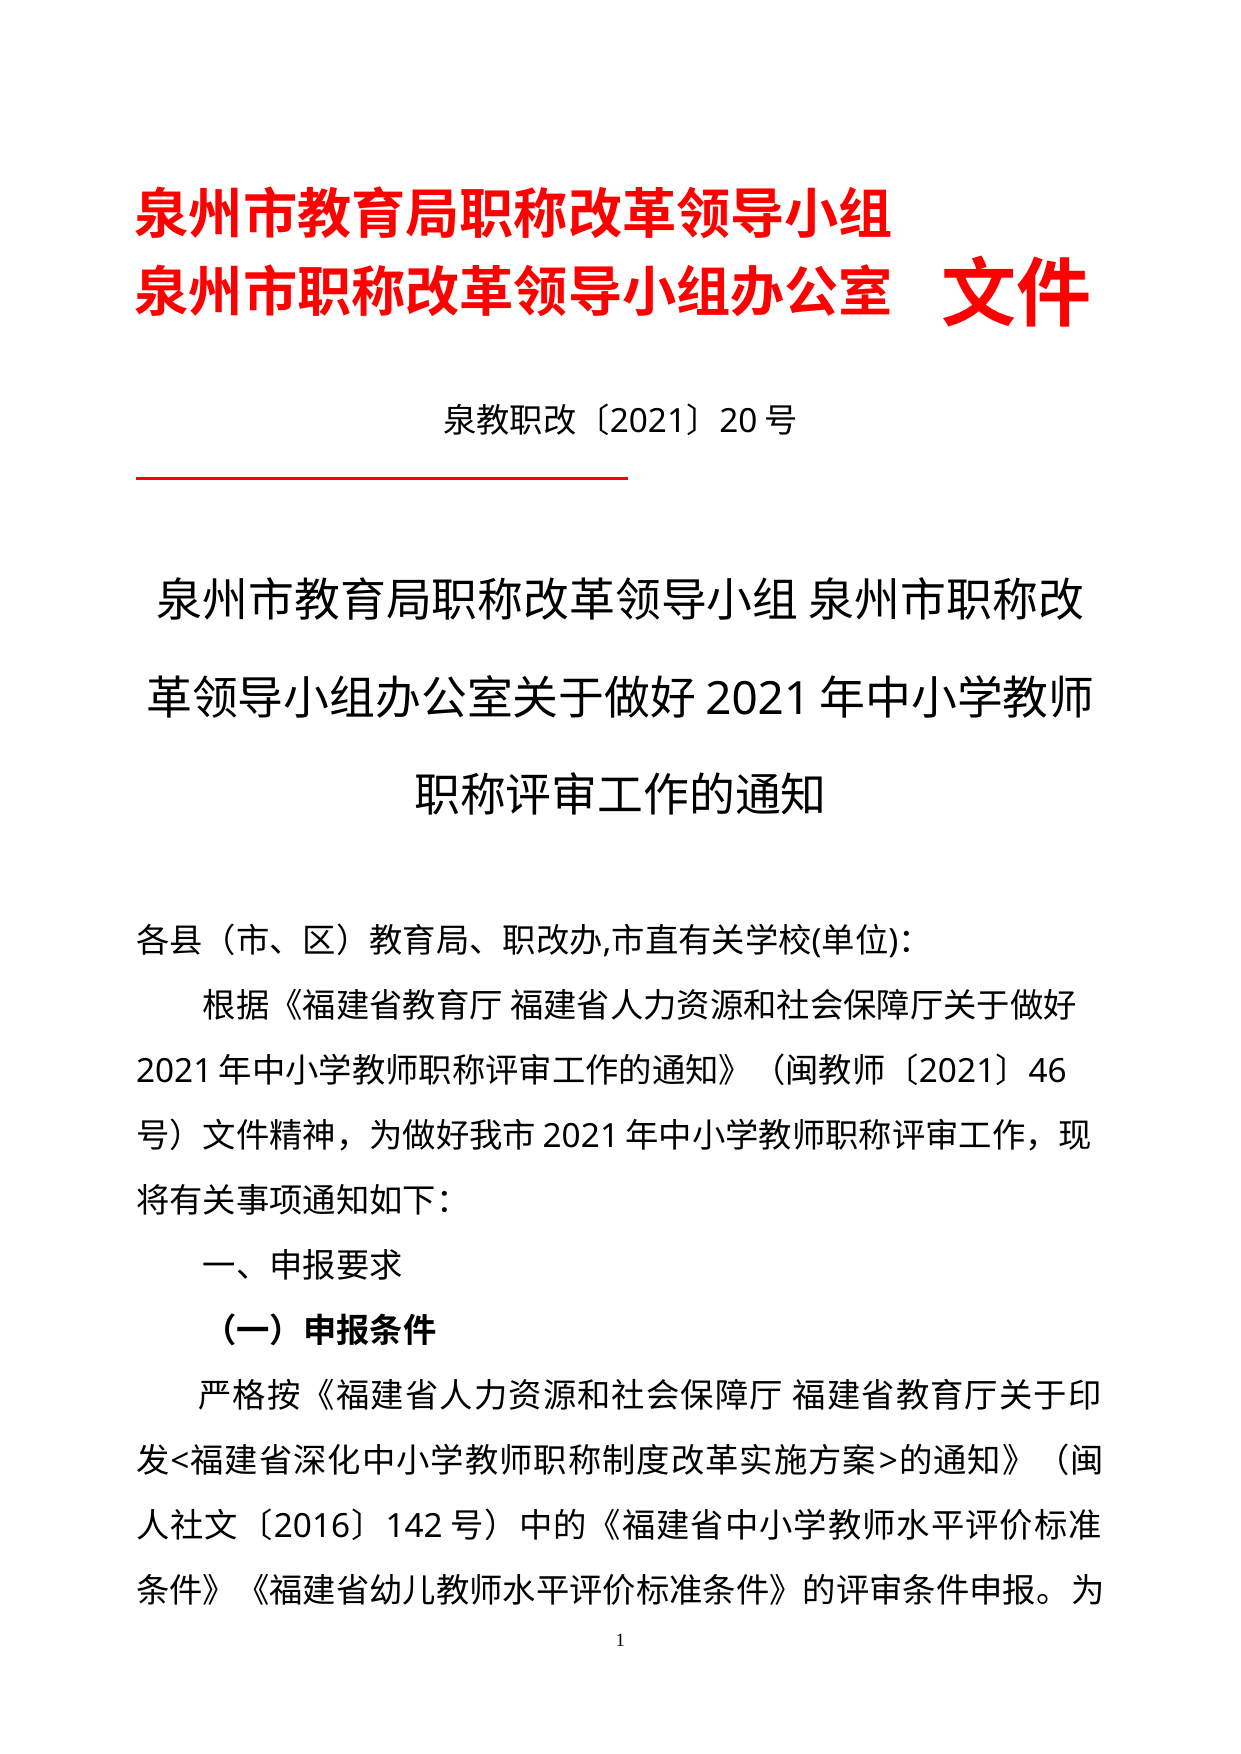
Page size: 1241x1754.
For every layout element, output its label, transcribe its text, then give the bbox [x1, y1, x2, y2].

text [136, 1361, 1104, 1621]
table_header 文件 [930, 171, 1109, 380]
text 泉教职改〔2021〕20号 [136, 158, 1104, 451]
text 一、申报要求 [136, 1231, 1104, 1296]
table_header 泉州市教育局职称改革领导小组 泉州市职称改革领导小组办公室 [123, 171, 929, 380]
text （一）申报条件 [136, 1296, 1104, 1361]
text 泉州市教育局职称改革领导小组 泉州市职称改革领导小组办公室关于做好2021年中小学教师职称评审工作的通知 [136, 548, 1104, 841]
text 各县（市、区）教育局、职改办,市直有关学校(单位)： 根据《福建省教育厅 福建省人力资源和社会保障厅关于做好2021年中小学教师职称评审工作的通知》（闽教师〔2021〕46号）文件精神，为做好我市2021年中小学教师职称评审工作，现将有关事项通知如下： [136, 906, 1104, 1231]
